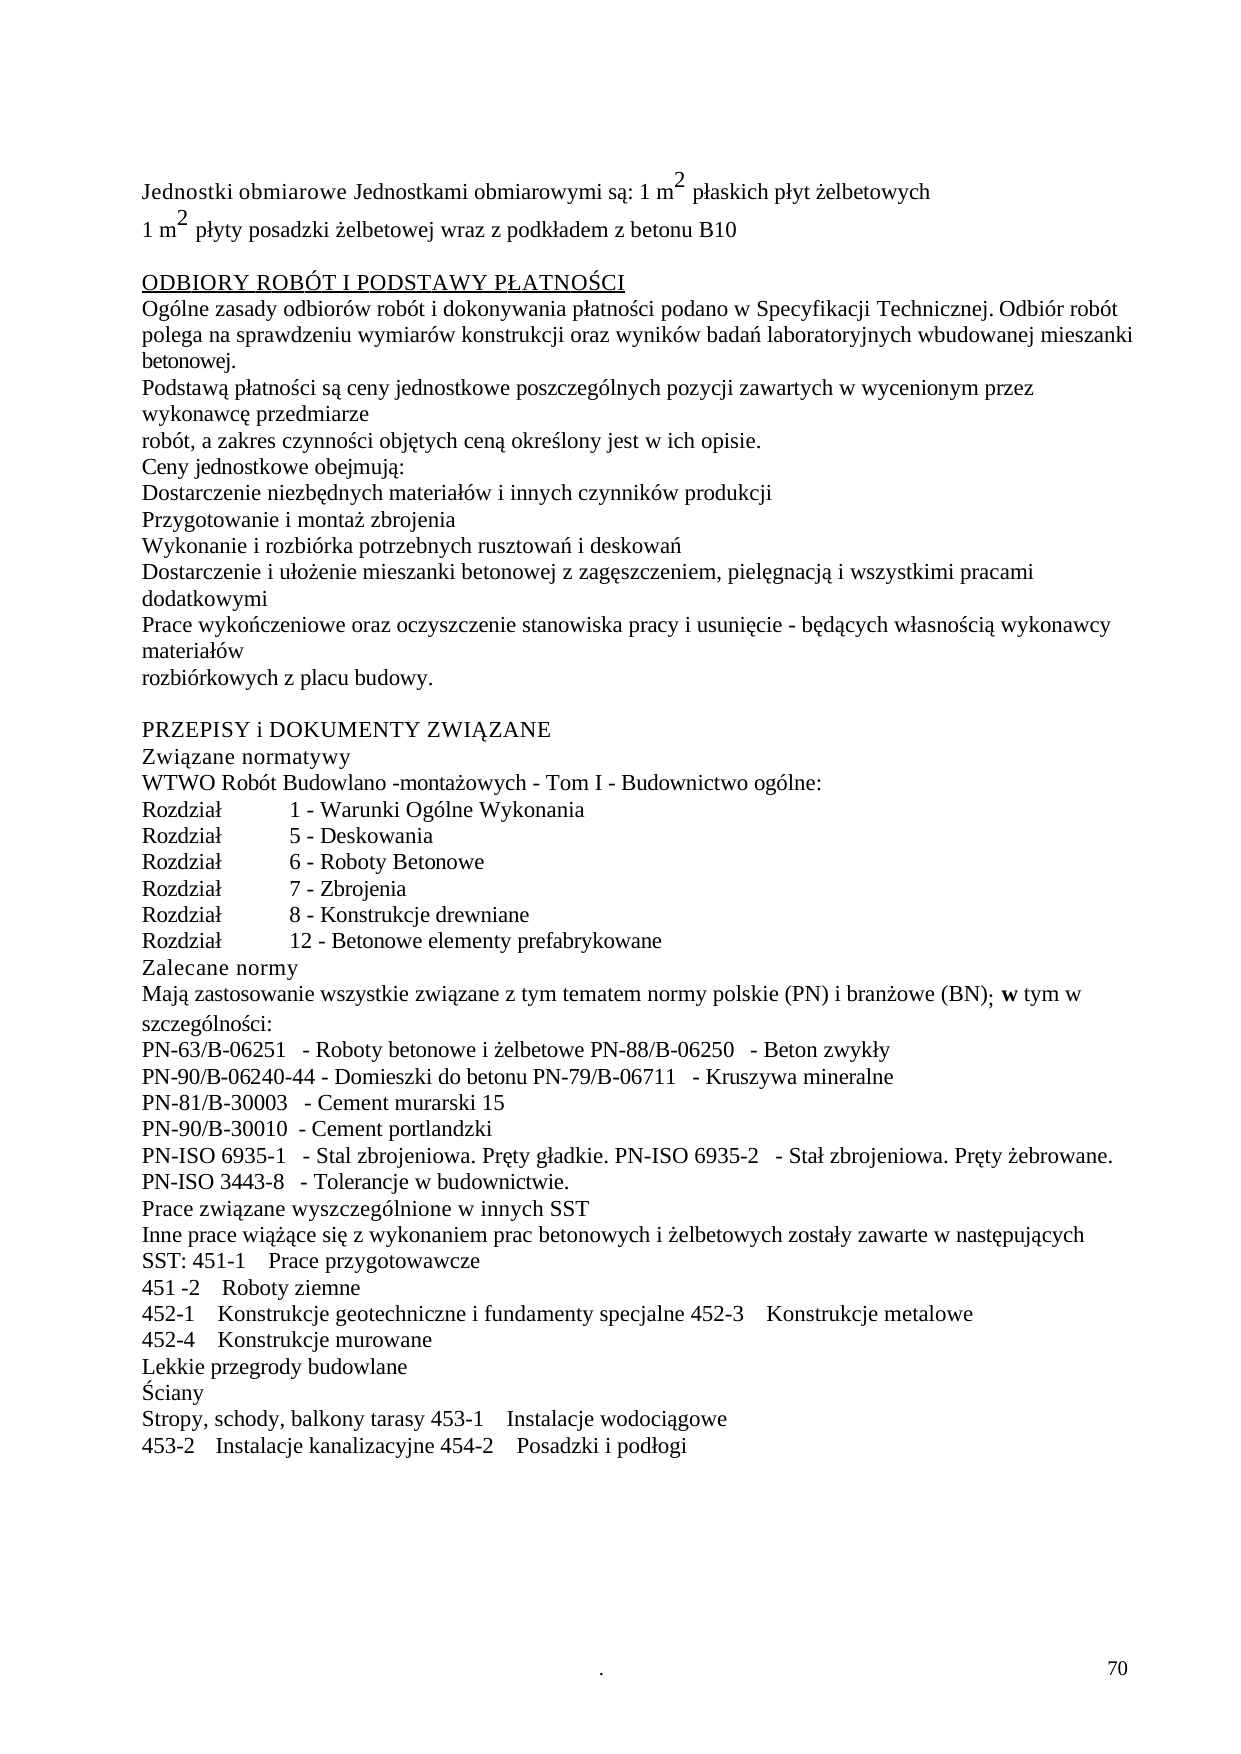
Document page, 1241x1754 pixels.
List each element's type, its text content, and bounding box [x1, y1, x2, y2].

list Jednostki obmiarowe Jednostkami obmiarowymi są: 1 m2 płaskich płyt żelbetowych [142, 166, 1134, 204]
list Mają zastosowanie wszystkie związane z tym tematem normy polskie (PN) i branżowe (BN); w tym w szczególności: [142, 980, 1134, 1036]
list PN-ISO 6935-1 - Stal zbrojeniowa. Pręty gładkie. PN-ISO 6935-2 - Stał zbrojeniowa. Pręty żebrowane. PN-ISO 3443-8 - Tolerancje w budownictwie. [142, 1142, 1134, 1194]
list Przygotowanie i montaż zbrojenia [142, 506, 1134, 532]
list PRZEPISY i DOKUMENTY ZWIĄZANE [142, 717, 1134, 743]
list Prace związane wyszczególnione w innych SST [142, 1194, 1134, 1221]
list 452-1 Konstrukcje geotechniczne i fundamenty specjalne 452-3 Konstrukcje metalowe [142, 1300, 1134, 1326]
list PN-90/B-30010 - Cement portlandzki [142, 1116, 1134, 1142]
list Rozdział 8 - Konstrukcje drewniane [142, 901, 1134, 927]
list Ceny jednostkowe obejmują: [142, 453, 1134, 479]
list Prace wykończeniowe oraz oczyszczenie stanowiska pracy i usunięcie - będących własnością wykonawcy [142, 611, 1134, 637]
list wykonawcę przedmiarze [142, 400, 1134, 427]
list 451 -2 Roboty ziemne [142, 1274, 1134, 1300]
list Związane normatywy [142, 743, 1134, 769]
list WTWO Robót Budowlano -montażowych - Tom I - Budownictwo ogólne: [142, 769, 1134, 796]
list betonowej. [142, 348, 1134, 374]
list Dostarczenie i ułożenie mieszanki betonowej z zagęszczeniem, pielęgnacją i wszystkimi pracami dodatkowymi [142, 558, 1134, 611]
list Stropy, schody, balkony tarasy 453-1 Instalacje wodociągowe [142, 1405, 1134, 1432]
list ODBIORY ROBÓT I PODSTAWY PŁATNOŚCI [142, 268, 1134, 295]
list rozbiórkowych z placu budowy. [142, 664, 1134, 690]
list Ogólne zasady odbiorów robót i dokonywania płatności podano w Specyfikacji Technicznej. Odbiór robót polega na sprawdzeniu wymiarów konstrukcji oraz wyników badań laboratoryjnych wbudowanej mieszanki [142, 295, 1134, 348]
list Rozdział 5 - Deskowania [142, 822, 1134, 848]
list 1 m2 płyty posadzki żelbetowej wraz z podkładem z betonu B10 [142, 204, 1134, 242]
list Podstawą płatności są ceny jednostkowe poszczególnych pozycji zawartych w wycenionym przez [142, 374, 1134, 400]
list Rozdział 12 - Betonowe elementy prefabrykowane [142, 927, 1134, 954]
list 453-2 Instalacje kanalizacyjne 454-2 Posadzki i podłogi [142, 1432, 1134, 1458]
list Inne prace wiążące się z wykonaniem prac betonowych i żelbetowych zostały zawarte w następujących SST: 451-1 Prace przygotowawcze [142, 1221, 1134, 1274]
list Zalecane normy [142, 954, 1134, 980]
list Rozdział 7 - Zbrojenia [142, 875, 1134, 901]
list PN-90/B-06240-44 - Domieszki do betonu PN-79/B-06711 - Kruszywa mineralne [142, 1063, 1134, 1089]
list materiałów [142, 637, 1134, 664]
list Rozdział 1 - Warunki Ogólne Wykonania [142, 796, 1134, 822]
list Dostarczenie niezbędnych materiałów i innych czynników produkcji [142, 479, 1134, 506]
list robót, a zakres czynności objętych ceną określony jest w ich opisie. [142, 427, 1134, 453]
list PN-63/B-06251 - Roboty betonowe i żelbetowe PN-88/B-06250 - Beton zwykły [142, 1036, 1134, 1063]
list PN-81/B-30003 - Cement murarski 15 [142, 1089, 1134, 1116]
list 452-4 Konstrukcje murowane [142, 1326, 1134, 1353]
list Rozdział 6 - Roboty Betonowe [142, 848, 1134, 875]
list Wykonanie i rozbiórka potrzebnych rusztowań i deskowań [142, 532, 1134, 558]
list Ściany [142, 1379, 1134, 1405]
list Lekkie przegrody budowlane [142, 1353, 1134, 1379]
